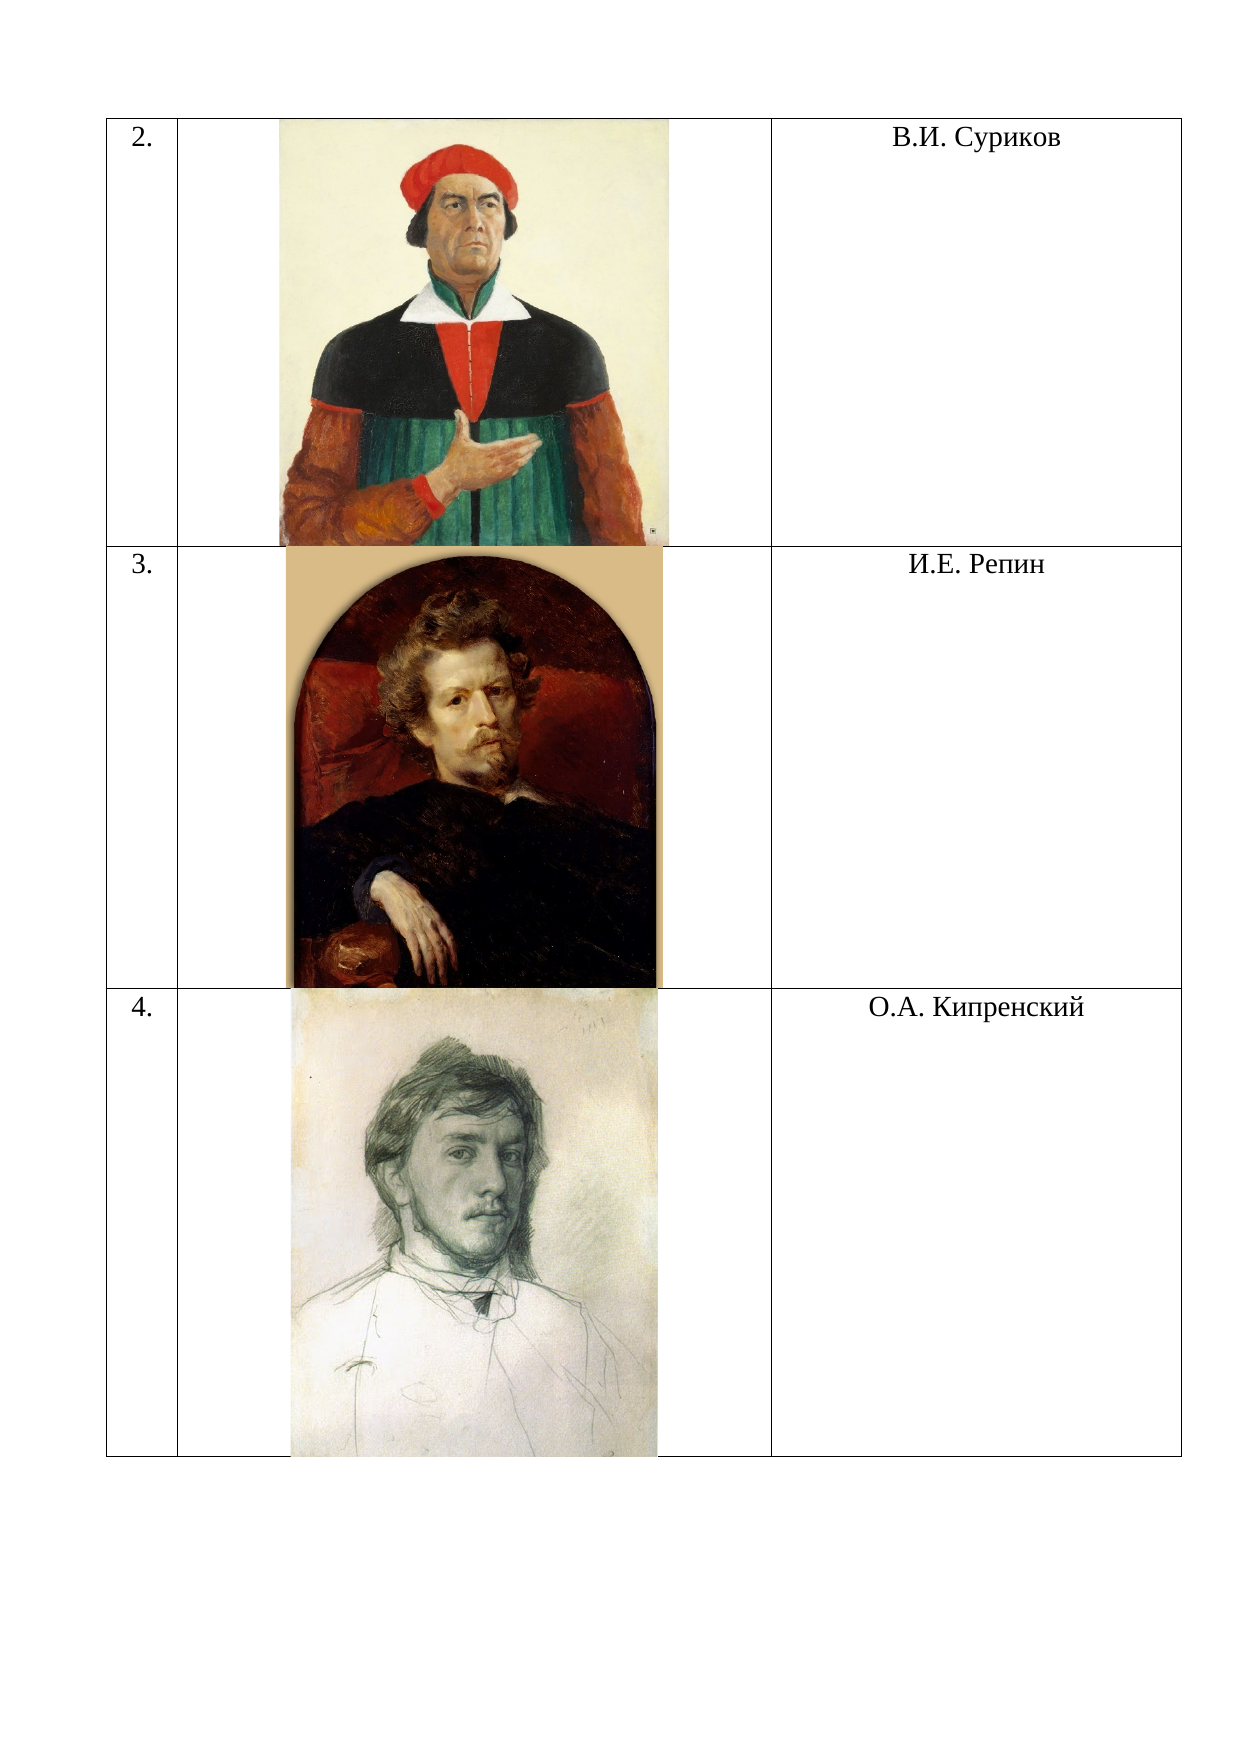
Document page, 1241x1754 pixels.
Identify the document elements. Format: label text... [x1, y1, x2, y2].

table_cell [178, 119, 279, 546]
picture [279, 119, 670, 1457]
table_cell [658, 989, 771, 1456]
table_cell [178, 989, 290, 1456]
table_cell 4. [107, 989, 177, 1456]
table_cell [670, 119, 771, 546]
table_cell В.И. Суриков [772, 119, 1181, 546]
table_cell И.Е. Репин [772, 547, 1181, 988]
table_cell 3. [107, 547, 177, 988]
table_cell [663, 547, 771, 988]
table_cell О.А. Кипренский [772, 989, 1181, 1456]
table_cell [178, 547, 285, 988]
table_cell 2. [107, 119, 177, 546]
